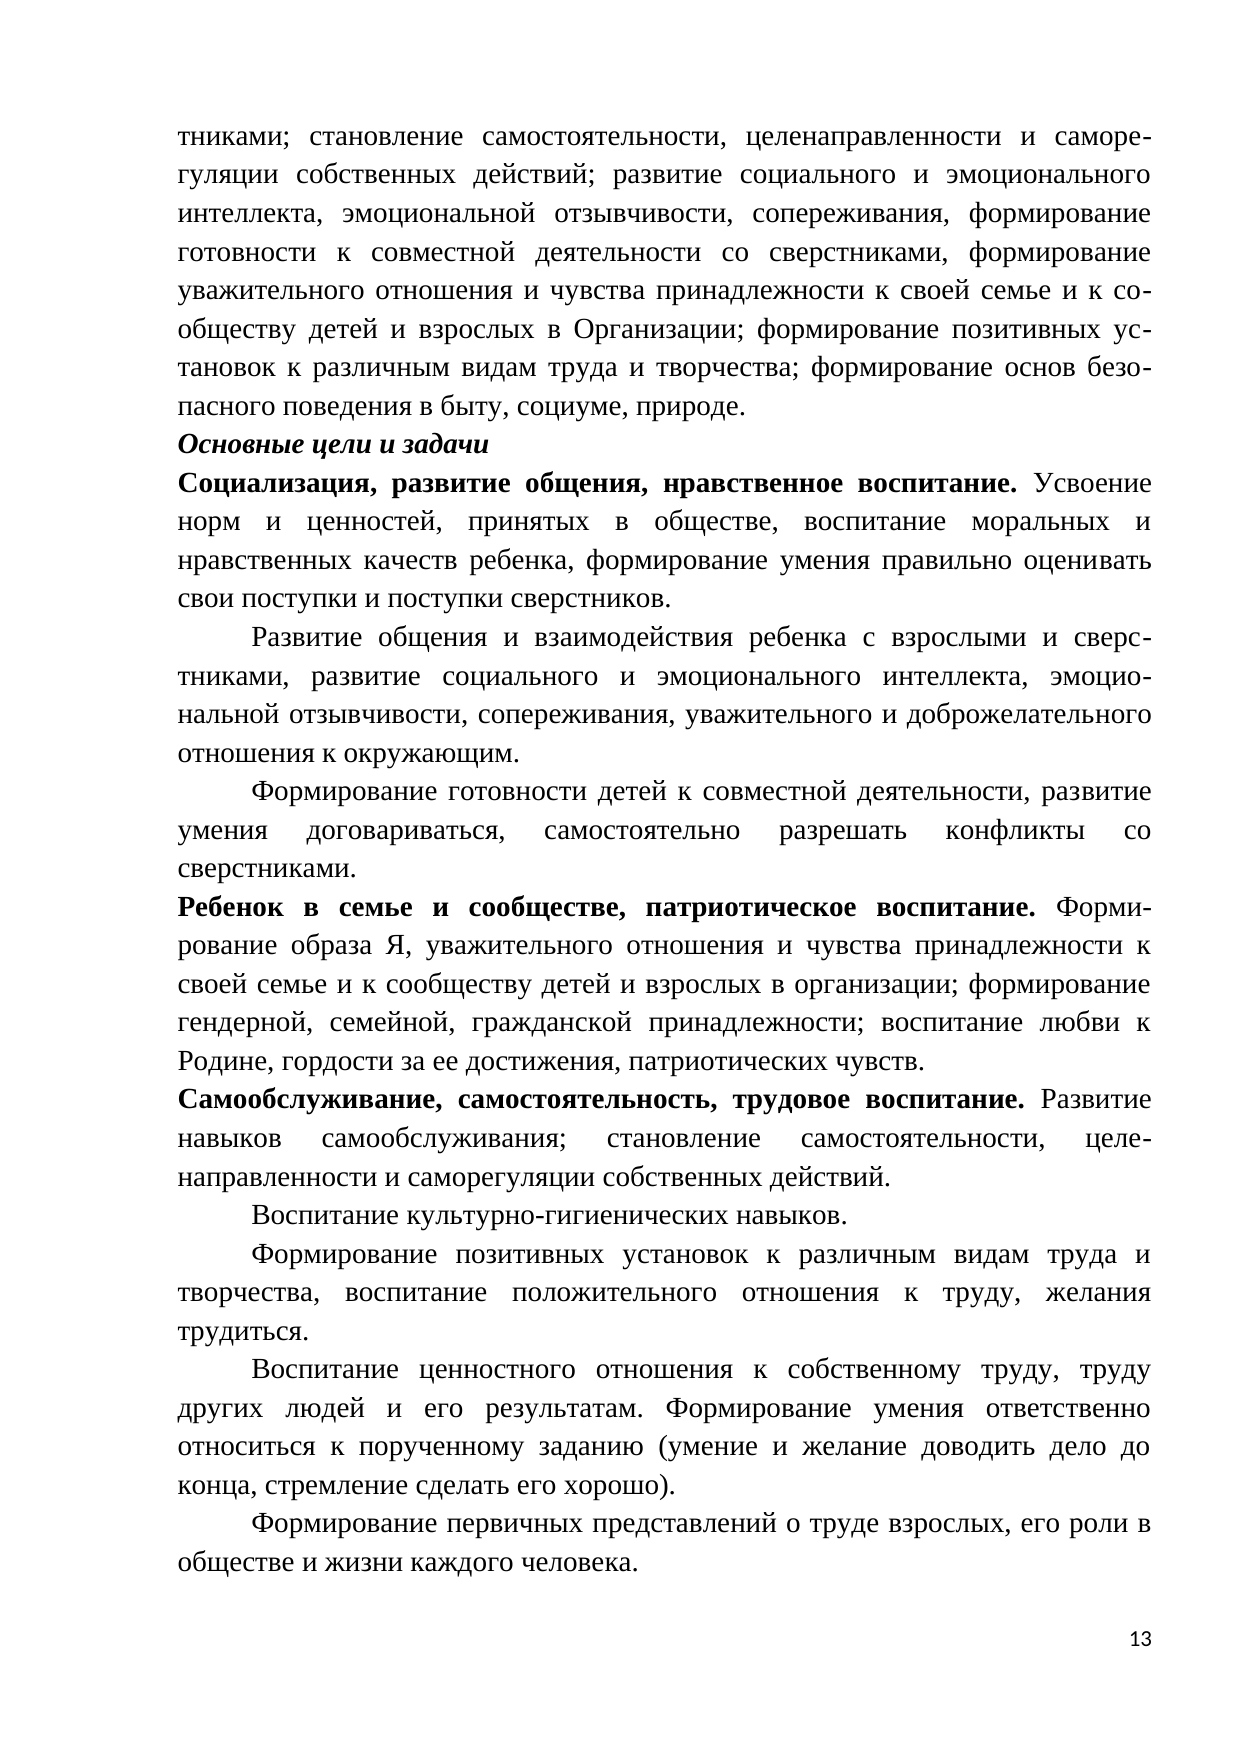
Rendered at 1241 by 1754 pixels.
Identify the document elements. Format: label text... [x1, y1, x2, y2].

text Формирование готовности детей к совместной деятельности, развитие умения договариваться, самостоятельно разрешать конфликты со сверстниками. [177, 773, 1152, 884]
text Основные цели и задачи [177, 426, 1152, 460]
text Развитие общения и взаимодействия ребенка с взрослыми и сверстниками, развитие социального и эмоционального интеллекта, эмоциональной отзывчивости, сопереживания, уважительного и доброжелательного отношения к окружающим. [177, 619, 1152, 768]
text Социализация, развитие общения, нравственное воспитание. Усвоение норм и ценностей, принятых в обществе, воспитание моральных и нравственных качеств ребенка, формирование умения правильно оценивать свои поступки и поступки сверстников. [177, 465, 1152, 614]
text Формирование позитивных установок к различным видам труда и творчества, воспитание положительного отношения к труду, желания трудиться. [177, 1236, 1152, 1346]
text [177, 118, 1152, 421]
text Самообслуживание, самостоятельность, трудовое воспитание. Развитие навыков самообслуживания; становление самостоятельности, целенаправленности и саморегуляции собственных действий. [177, 1082, 1152, 1192]
text Ребенок в семье и сообществе, патриотическое воспитание. Формирование образа Я, уважительного отношения и чувства принадлежности к своей семье и к сообществу детей и взрослых в организации; формирование гендерной, семейной, гражданской принадлежности; воспитание любви к Родине, гордости за ее достижения, патриотических чувств. [177, 889, 1152, 1077]
text Формирование первичных представлений о труде взрослых, его роли в обществе и жизни каждого человека. [177, 1506, 1152, 1578]
text Воспитание культурно-гигиенических навыков. [177, 1197, 1152, 1231]
text Воспитание ценностного отношения к собственному труду, труду других людей и его результатам. Формирование умения ответственно относиться к порученному заданию (умение и желание доводить дело до конца, стремление сделать его хорошо). [177, 1351, 1152, 1501]
